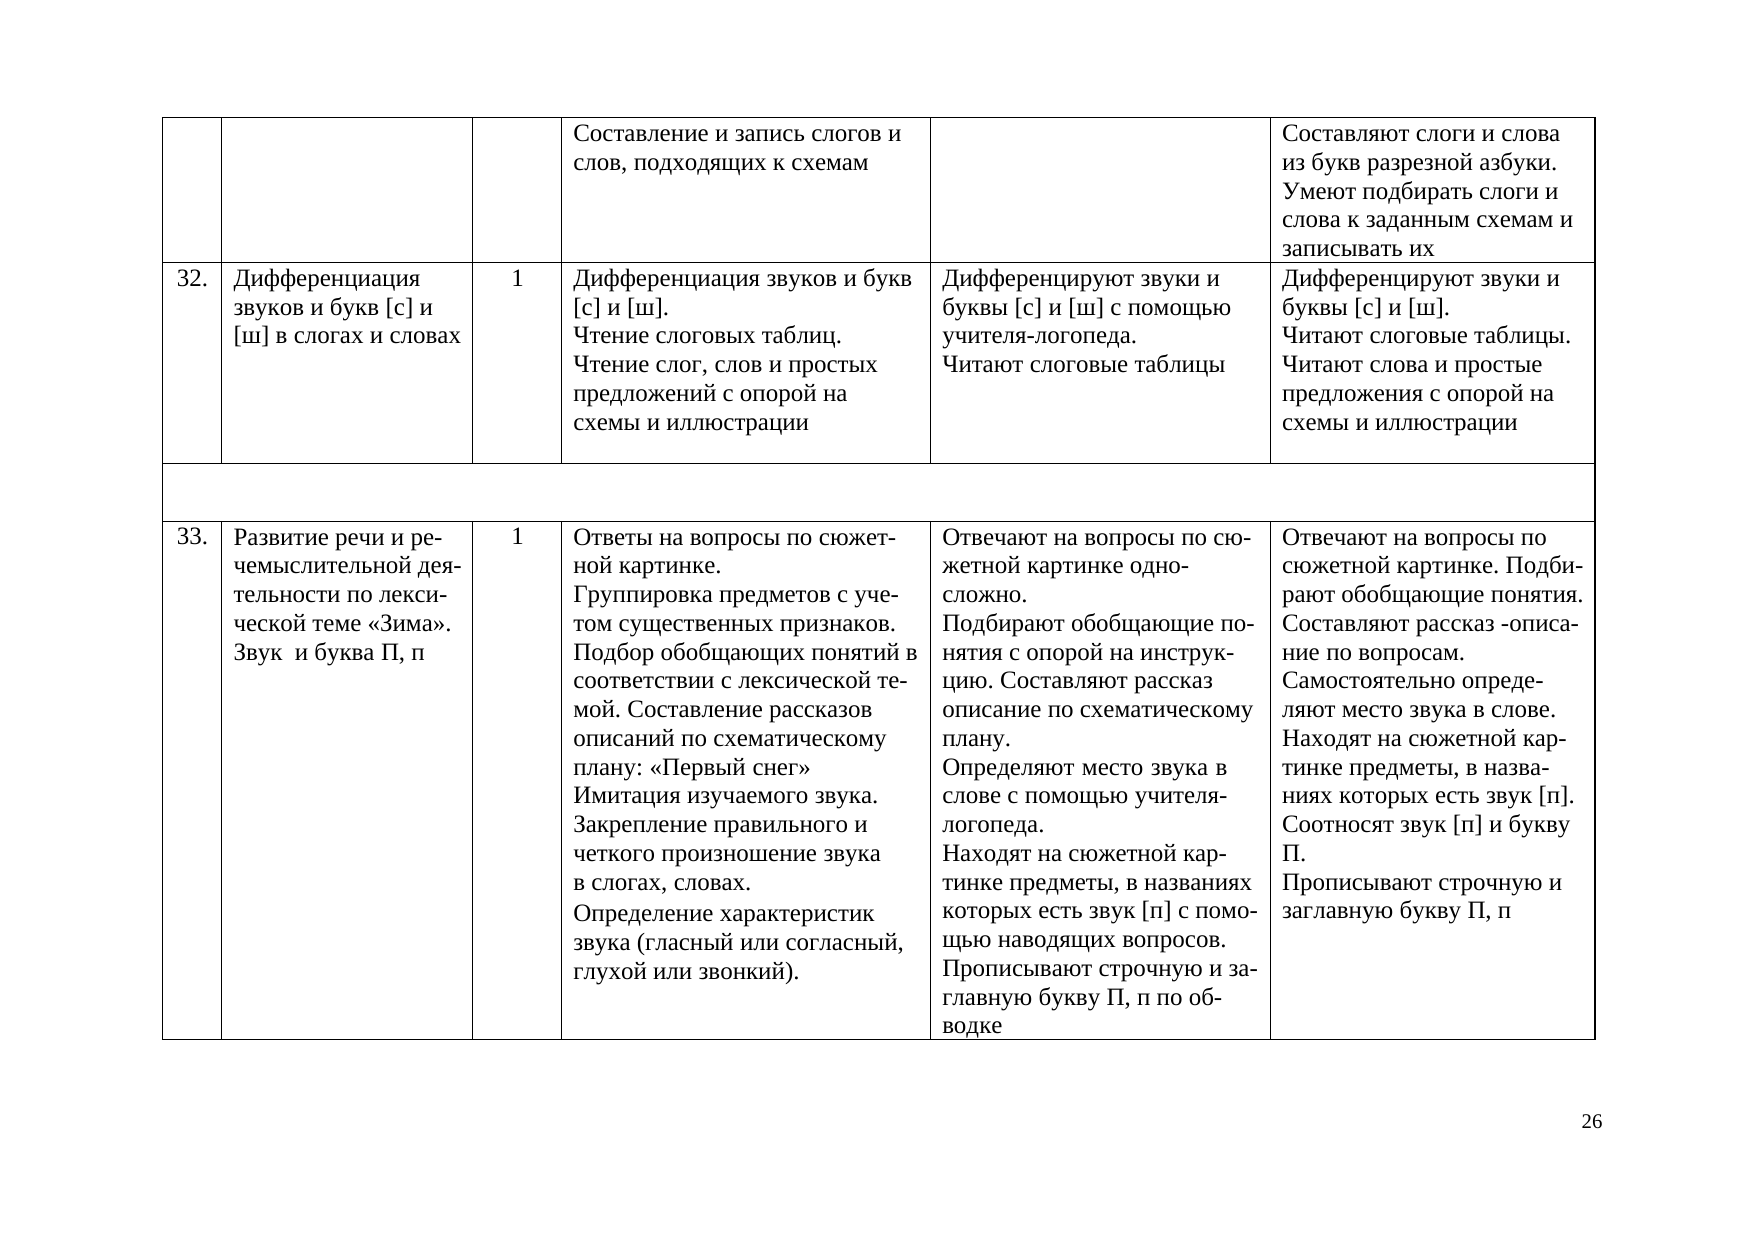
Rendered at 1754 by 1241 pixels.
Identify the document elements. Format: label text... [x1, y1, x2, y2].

table_header [222, 118, 472, 262]
table_cell 1 [473, 263, 561, 463]
table_cell 33. [163, 522, 221, 1039]
table_cell Дифференциация звуков и букв [с] и [ш] в слогах и словах [222, 263, 472, 463]
table_cell Дифференцируют звуки и буквы [с] и [ш] с помощью учителя-логопеда. Читают слоговые таблицы [931, 263, 1270, 463]
table_cell 32. [163, 263, 221, 463]
table_header [163, 118, 221, 262]
table_cell Дифференциация звуков и букв [с] и [ш]. Чтение слоговых таблиц. Чтение слог, слов и простых предложений с опорой на схемы и иллюстрации [562, 263, 930, 463]
table_cell 1 [473, 522, 561, 1039]
table_cell Ответы на вопросы по сюжет- ной картинке. Группировка предметов с уче- том существенных признаков. Подбор обобщающих понятий в соответствии с лексической те- мой. Составление рассказов описаний по схематическому плану: «Первый снег» Имитация изучаемого звука. Закрепление правильного и четкого произношение звука в слогах, словах. Определение характеристик звука (гласный или согласный, глухой или звонкий). [562, 522, 930, 1039]
table_header Составление и запись слогов и слов, подходящих к схемам [562, 118, 930, 262]
table_header [931, 118, 1270, 262]
table_cell Развитие речи и ре- чемыслительной дея- тельности по лекси- ческой теме «Зима». Звук и буква П, п [222, 522, 472, 1039]
table_cell Отвечают на вопросы по сю- жетной картинке одно- сложно. Подбирают обобщающие по- нятия с опорой на инструк- цию. Составляют рассказ описание по схематическому плану. Определяют место звука в слове с помощью учителя- логопеда. Находят на сюжетной кар- тинке предметы, в названиях которых есть звук [п] с помо- щью наводящих вопросов. Прописывают строчную и за- главную букву П, п по об- водке [931, 522, 1270, 1039]
table_header Составляют слоги и слова из букв разрезной азбуки. Умеют подбирать слоги и слова к заданным схемам и записывать их [1271, 118, 1594, 262]
table_cell Отвечают на вопросы по сюжетной картинке. Подби- рают обобщающие понятия. Составляют рассказ -описа- ние по вопросам. Самостоятельно опреде- ляют место звука в слове. Находят на сюжетной кар- тинке предметы, в назва- ниях которых есть звук [п]. Соотносят звук [п] и букву П. Прописывают строчную и заглавную букву П, п [1271, 522, 1594, 1039]
table_header [473, 118, 561, 262]
table_cell [163, 464, 1594, 521]
table_cell Дифференцируют звуки и буквы [с] и [ш]. Читают слоговые таблицы. Читают слова и простые предложения с опорой на схемы и иллюстрации [1271, 263, 1594, 463]
